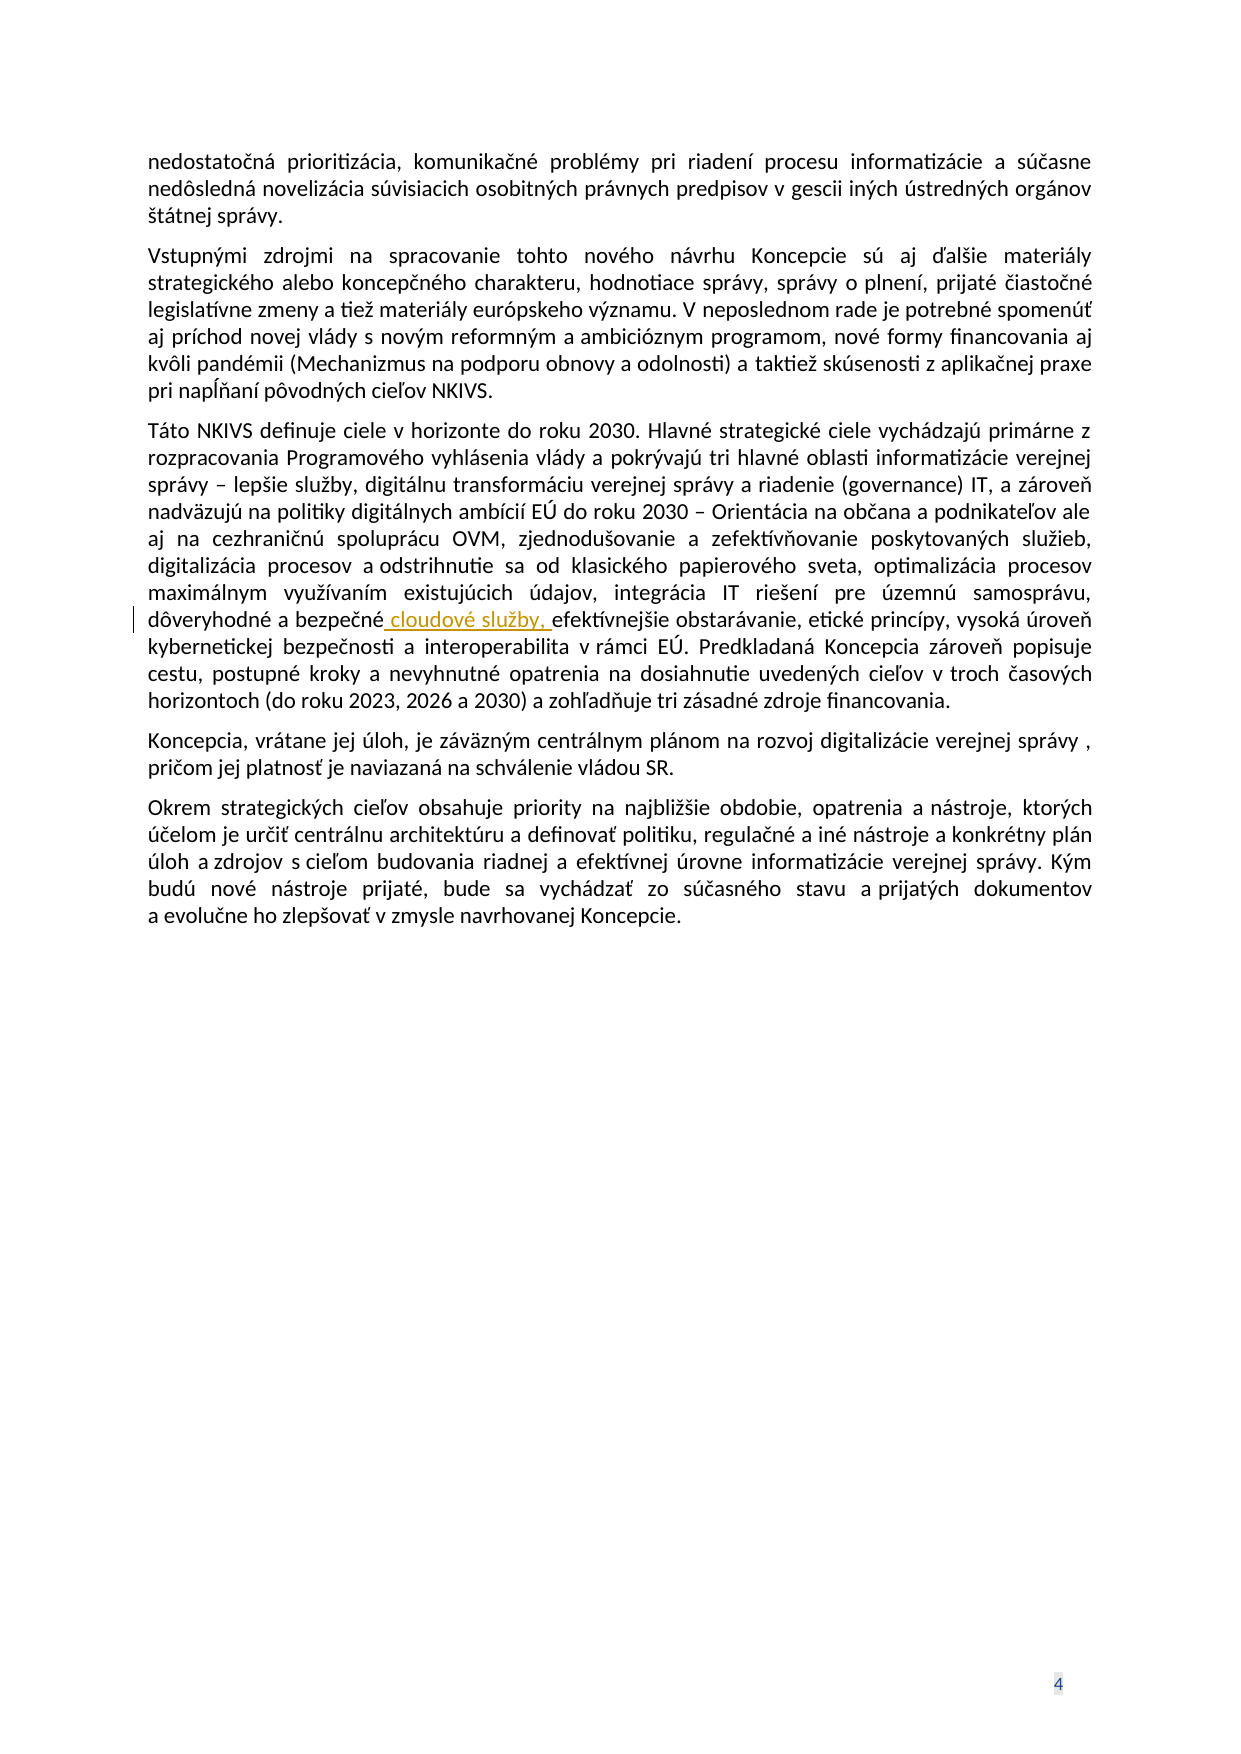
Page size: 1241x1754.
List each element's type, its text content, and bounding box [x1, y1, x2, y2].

text Okrem strategických cieľov obsahuje priority na najbližšie obdobie, opatrenia a nástroje, ktorých účelom je určiť centrálnu architektúru a definovať politiku, regulačné a iné nástroje a konkrétny plán úloh a zdrojov s cieľom budovania riadnej a efektívnej úrovne informatizácie verejnej správy. Kým budú nové nástroje prijaté, bude sa vychádzať zo súčasného stavu a prijatých dokumentov a evolučne ho zlepšovať v zmysle navrhovanej Koncepcie. [148, 793, 1093, 929]
text Vstupnými zdrojmi na spracovanie tohto nového návrhu Koncepcie sú aj ďalšie materiály strategického alebo koncepčného charakteru, hodnotiace správy, správy o plnení, prijaté čiastočné legislatívne zmeny a tiež materiály európskeho významu. V neposlednom rade je potrebné spomenúť aj príchod novej vlády s novým reformným a ambicióznym programom, nové formy financovania aj kvôli pandémii (Mechanizmus na podporu obnovy a odolnosti) a taktiež skúsenosti z aplikačnej praxe pri napĺňaní pôvodných cieľov NKIVS. [148, 241, 1093, 404]
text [148, 148, 1093, 229]
text Táto NKIVS definuje ciele v horizonte do roku 2030. Hlavné strategické ciele vychádzajú primárne z rozpracovania Programového vyhlásenia vlády a pokrývajú tri hlavné oblasti informatizácie verejnej správy – lepšie služby, digitálnu transformáciu verejnej správy a riadenie (governance) IT, a zároveň nadväzujú na politiky digitálnych ambícií EÚ do roku 2030 – Orientácia na občana a podnikateľov ale aj na cezhraničnú spoluprácu OVM, zjednodušovanie a zefektívňovanie poskytovaných služieb, digitalizácia procesov a odstrihnutie sa od klasického papierového sveta, optimalizácia procesov maximálnym využívaním existujúcich údajov, integrácia IT riešení pre územnú samosprávu, dôveryhodné a bezpečnéefektívnejšie obstarávanie, etické princípy, vysoká úroveň kybernetickej bezpečnosti a interoperabilita v rámci EÚ. Predkladaná Koncepcia zároveň popisuje cestu, postupné kroky a nevyhnutné opatrenia na dosiahnutie uvedených cieľov v troch časových horizontoch (do roku 2023, 2026 a 2030) a zohľadňuje tri zásadné zdroje financovania. [148, 416, 1093, 714]
text Koncepcia, vrátane jej úloh, je záväzným centrálnym plánom na rozvoj digitalizácie verejnej správy , pričom jej platnosť je naviazaná na schválenie vládou SR. [148, 727, 1093, 781]
